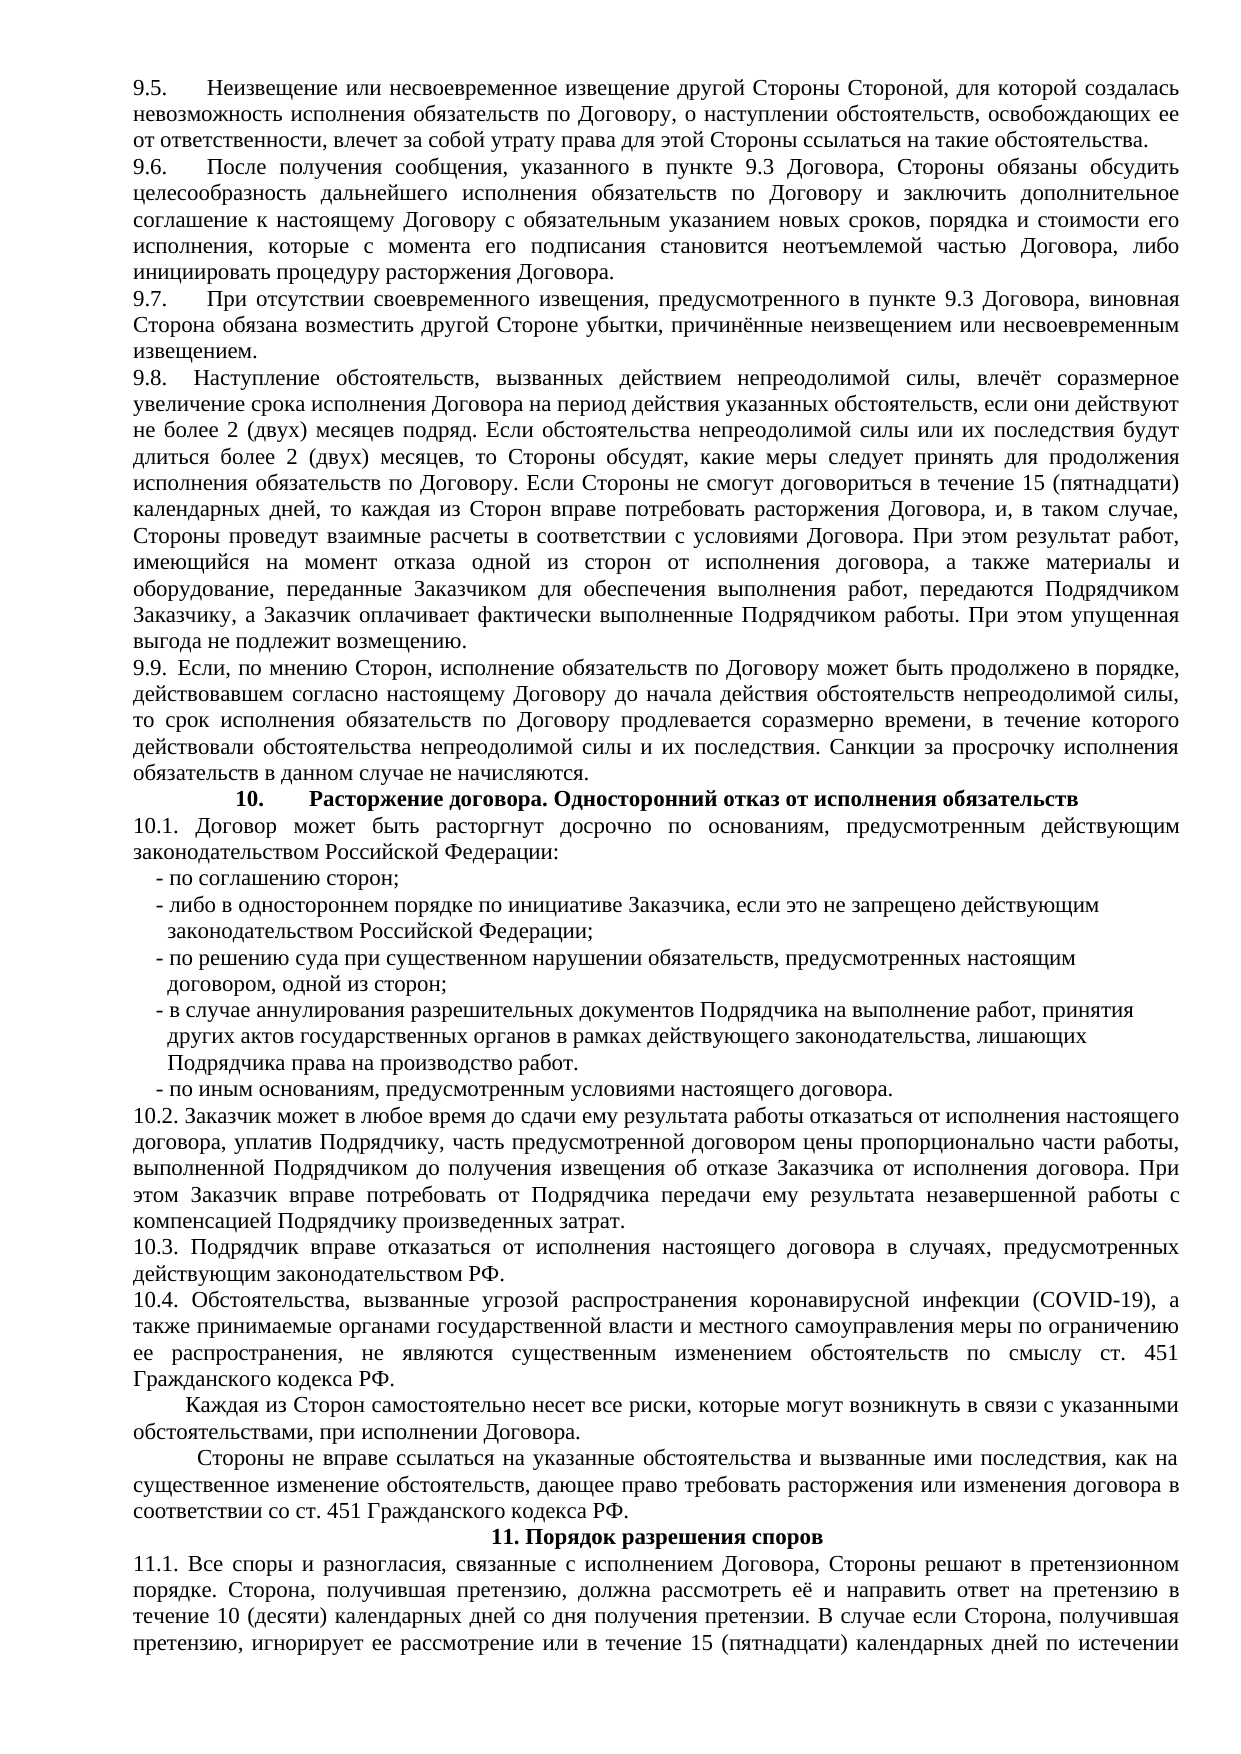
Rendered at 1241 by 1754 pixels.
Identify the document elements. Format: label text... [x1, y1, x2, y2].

list После получения сообщения, указанного в пункте 9.3 Договора, Стороны обязаны обсудить целесообразность дальнейшего исполнения обязательств по Договору и заключить дополнительное соглашение к настоящему Договору с обязательным указанием новых сроков, порядка и стоимости его исполнения, которые с момента его подписания становится неотъемлемой частью Договора, либо инициировать процедуру расторжения Договора. [133, 153, 1181, 285]
text 10.1. Договор может быть расторгнут досрочно по основаниям, предусмотренным действующим законодательством Российской Федерации: [133, 812, 1181, 864]
text законодательством Российской Федерации; [133, 917, 1181, 943]
text 10.4. Обстоятельства, вызванные угрозой распространения коронавирусной инфекции (COVID-19), а также принимаемые органами государственной власти и местного самоуправления меры по ограничению ее распространения, не являются существенным изменением обстоятельств по смыслу ст. 451 Гражданского кодекса РФ. [133, 1286, 1181, 1392]
text 10.2. Заказчик может в любое время до сдачи ему результата работы отказаться от исполнения настоящего договора, уплатив Подрядчику, часть предусмотренной договором цены пропорционально части работы, выполненной Подрядчиком до получения извещения об отказе Заказчика от исполнения договора. При этом Заказчик вправе потребовать от Подрядчика передачи ему результата незавершенной работы с компенсацией Подрядчику произведенных затрат. [133, 1102, 1181, 1233]
text 10. Расторжение договора. Односторонний отказ от исполнения обязательств [133, 785, 1181, 812]
list Наступление обстоятельств, вызванных действием непреодолимой силы, влечёт соразмерное увеличение срока исполнения Договора на период действия указанных обстоятельств, если они действуют не более 2 (двух) месяцев подряд. Если обстоятельства непреодолимой силы или их последствия будут длиться более 2 (двух) месяцев, то Стороны обсудят, какие меры следует принять для продолжения исполнения обязательств по Договору. Если Стороны не смогут договориться в течение 15 (пятнадцати) календарных дней, то каждая из Сторон вправе потребовать расторжения Договора, и, в таком случае, Стороны проведут взаимные расчеты в соответствии с условиями Договора. При этом результат работ, имеющийся на момент отказа одной из сторон от исполнения договора, а также материалы и оборудование, переданные Заказчиком для обеспечения выполнения работ, передаются Подрядчиком Заказчику, а Заказчик оплачивает фактически выполненные Подрядчиком работы. При этом упущенная выгода не подлежит возмещению. [133, 364, 1181, 654]
text - по соглашению сторон; [133, 864, 1181, 891]
text Стороны не вправе ссылаться на указанные обстоятельства и вызванные ими последствия, как на существенное изменение обстоятельств, дающее право требовать расторжения или изменения договора в соответствии со ст. 451 Гражданского кодекса РФ. [133, 1444, 1181, 1523]
text Каждая из Сторон самостоятельно несет все риски, которые могут возникнуть в связи с указанными обстоятельствами, при исполнении Договора. [133, 1392, 1181, 1444]
list При отсутствии своевременного извещения, предусмотренного в пункте 9.3 Договора, виновная Сторона обязана возместить другой Стороне убытки, причинённые неизвещением или несвоевременным извещением. [133, 285, 1181, 364]
text других актов государственных органов в рамках действующего законодательства, лишающих [133, 1023, 1181, 1049]
text - по решению суда при существенном нарушении обязательств, предусмотренных настоящим [133, 943, 1181, 970]
list Если, по мнению Сторон, исполнение обязательств по Договору может быть продолжено в порядке, действовавшем согласно настоящему Договору до начала действия обстоятельств непреодолимой силы, то срок исполнения обязательств по Договору продлевается соразмерно времени, в течение которого действовали обстоятельства непреодолимой силы и их последствия. Санкции за просрочку исполнения обязательств в данном случае не начисляются. [133, 654, 1181, 785]
text - в случае аннулирования разрешительных документов Подрядчика на выполнение работ, принятия [133, 996, 1181, 1023]
list Неизвещение или несвоевременное извещение другой Стороны Стороной, для которой создалась невозможность исполнения обязательств по Договору, о наступлении обстоятельств, освобождающих ее от ответственности, влечет за собой утрату права для этой Стороны ссылаться на такие обстоятельства. [133, 74, 1181, 153]
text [133, 1550, 1181, 1655]
text Подрядчика права на производство работ. [133, 1049, 1181, 1075]
text 10.3. Подрядчик вправе отказаться от исполнения настоящего договора в случаях, предусмотренных действующим законодательством РФ. [133, 1233, 1181, 1286]
text - либо в одностороннем порядке по инициативе Заказчика, если это не запрещено действующим [133, 891, 1181, 917]
text 11. Порядок разрешения споров [133, 1523, 1181, 1550]
text - по иным основаниям, предусмотренным условиями настоящего договора. [133, 1075, 1181, 1102]
text договором, одной из сторон; [133, 970, 1181, 996]
